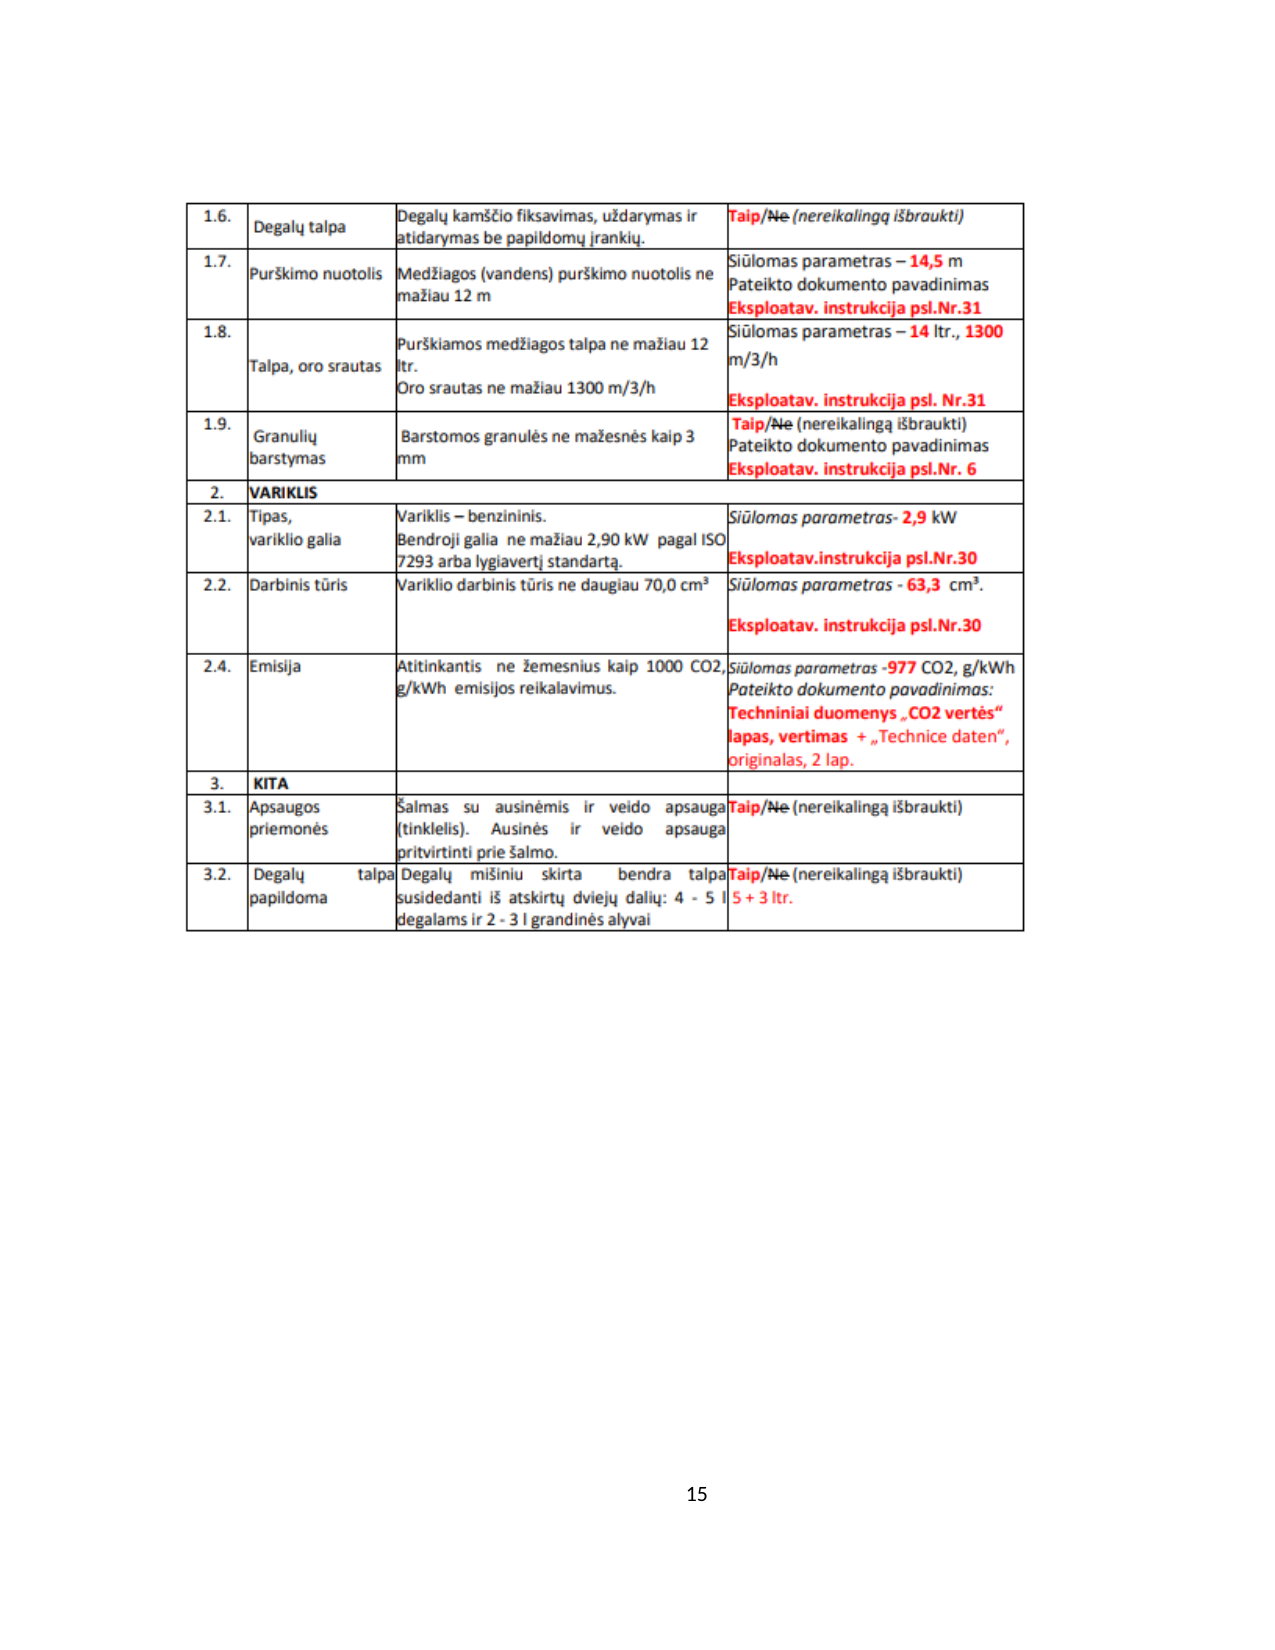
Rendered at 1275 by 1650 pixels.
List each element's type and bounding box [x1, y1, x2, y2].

picture [177, 189, 1034, 938]
